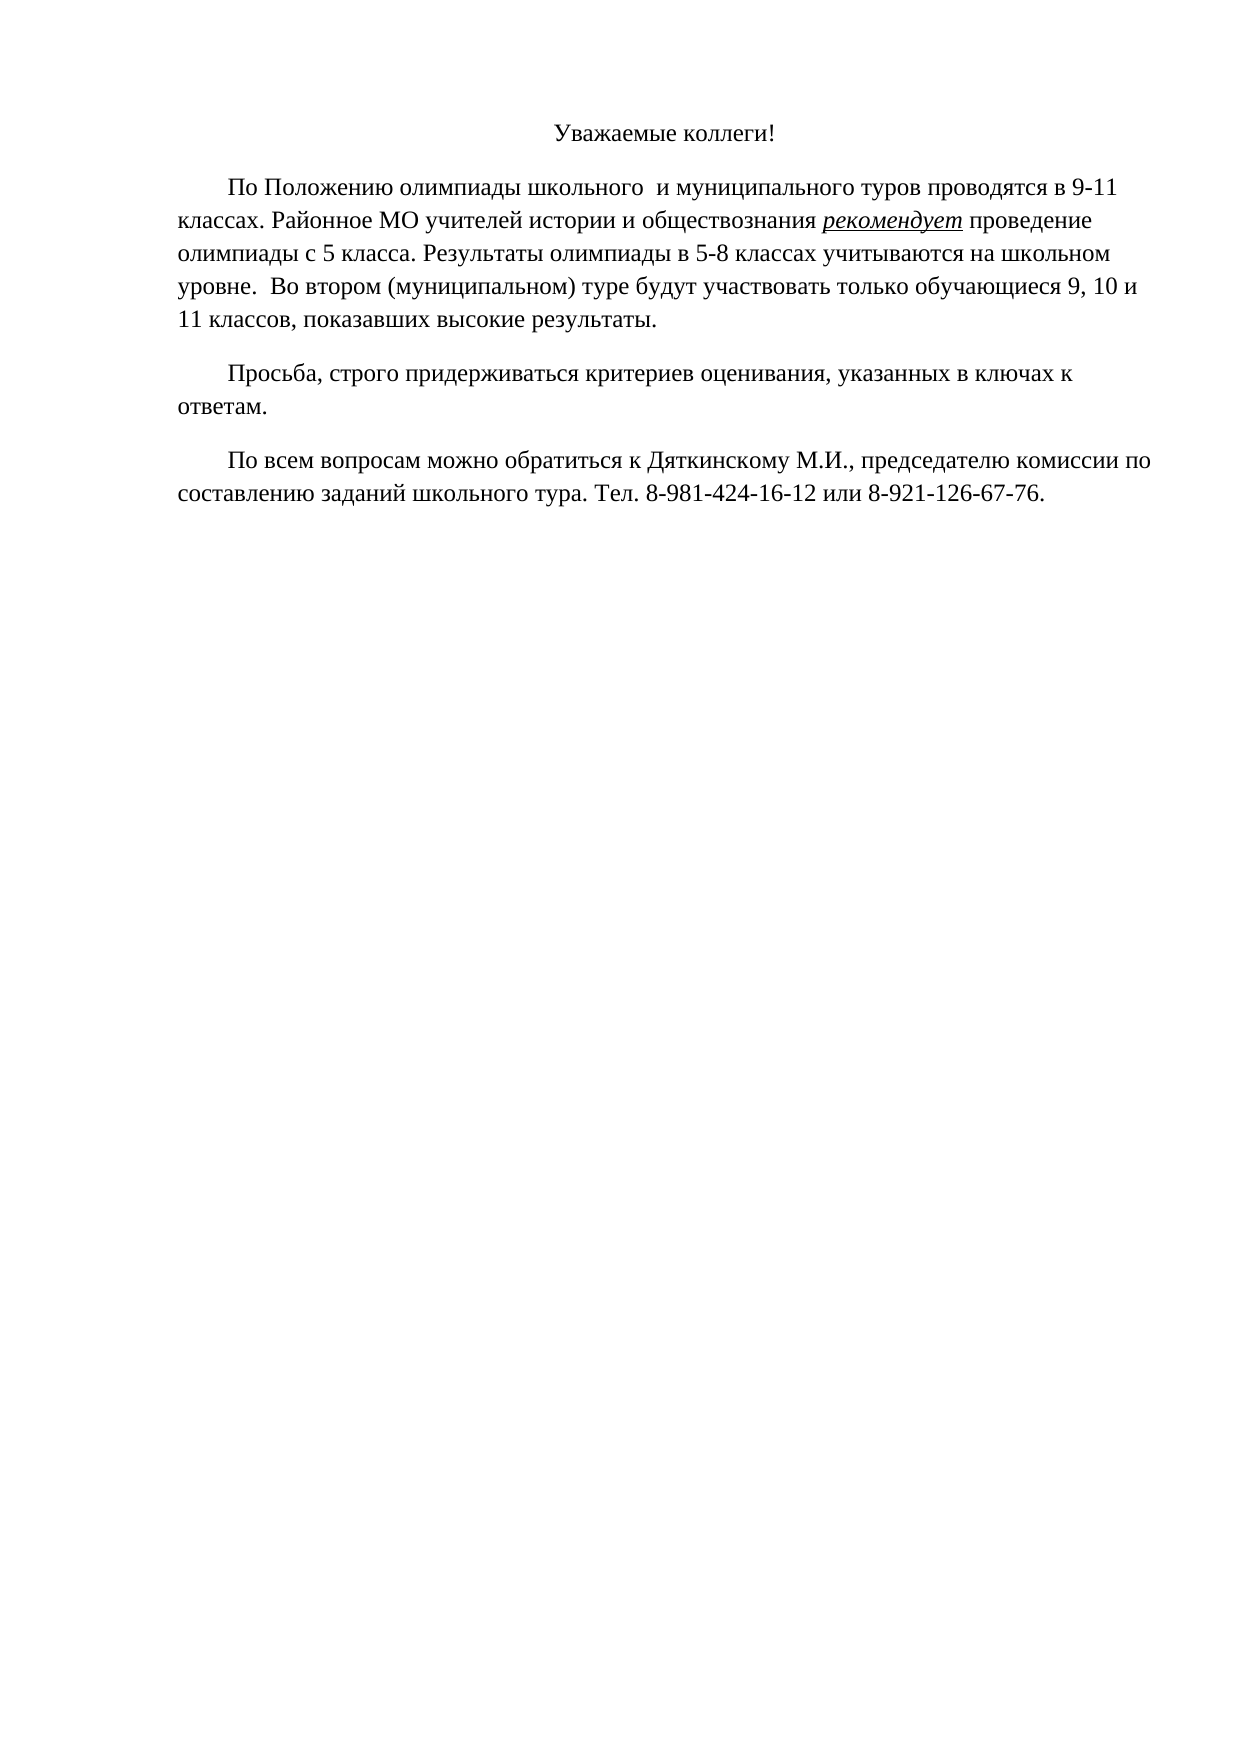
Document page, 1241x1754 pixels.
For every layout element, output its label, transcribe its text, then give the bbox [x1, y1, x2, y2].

text Просьба, строго придерживаться критериев оценивания, указанных в ключах к ответам. [177, 358, 1152, 420]
text По Положению олимпиады школьного и муниципального туров проводятся в 9-11 классах. Районное МО учителей истории и обществознания рекомендует проведение олимпиады с 5 класса. Результаты олимпиады в 5-8 классах учитываются на школьном уровне. Во втором (муниципальном) туре будут участвовать только обучающиеся 9, 10 и 11 классов, показавших высокие результаты. [177, 172, 1152, 333]
text Уважаемые коллеги! [177, 118, 1152, 147]
text По всем вопросам можно обратиться к Дяткинскому М.И., председателю комиссии по составлению заданий школьного тура. Тел. 8-981-424-16-12 или 8-921-126-67-76. [177, 445, 1152, 507]
